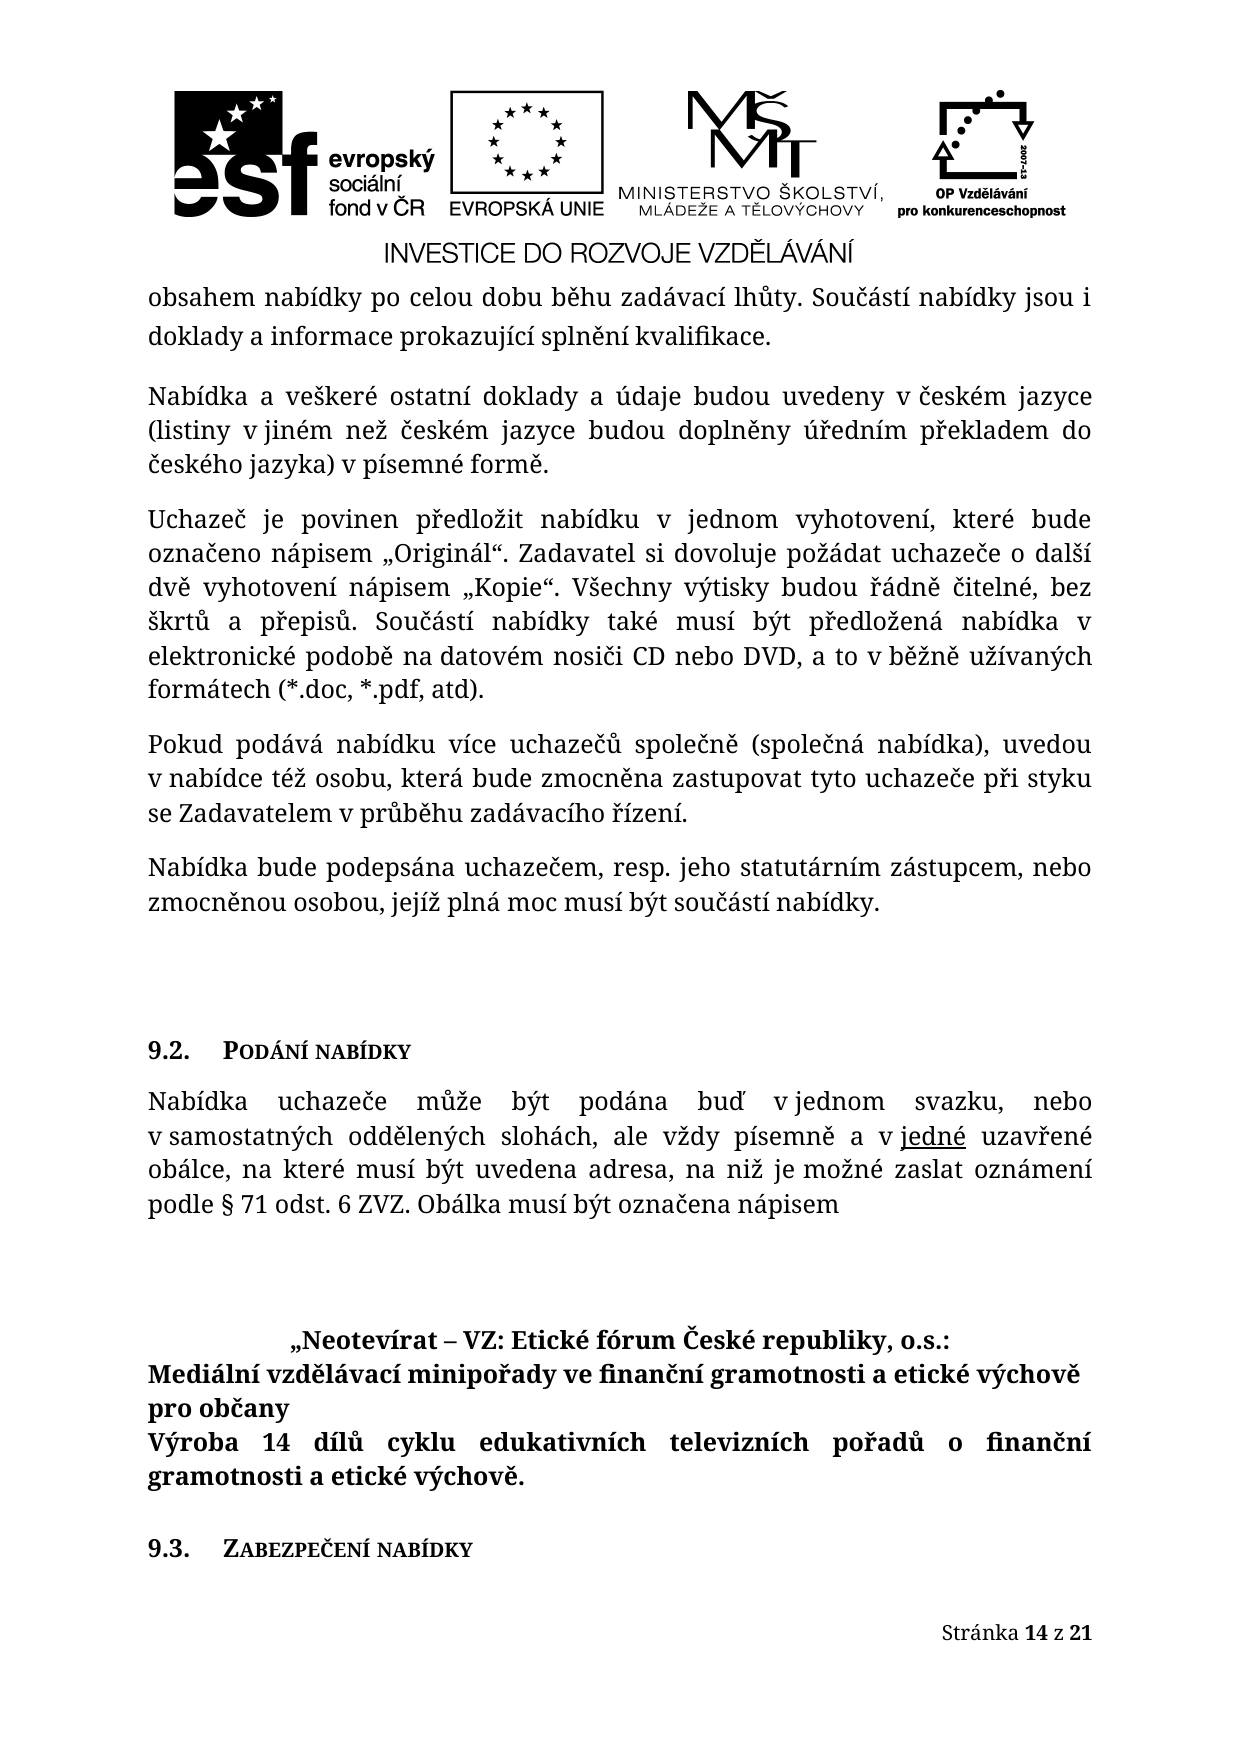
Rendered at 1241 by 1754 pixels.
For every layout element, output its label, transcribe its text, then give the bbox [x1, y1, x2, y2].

text Nabídka a veškeré ostatní doklady a údaje budou uvedeny v českém jazyce (listiny v jiném než českém jazyce budou doplněny úředním překladem do českého jazyka) v písemné formě. [148, 379, 1093, 481]
list Zabezpečení nabídky [148, 1530, 1093, 1564]
text Mediální vzdělávací minipořady ve finanční gramotnosti a etické výchově pro občany [148, 1357, 1093, 1425]
text Pokud podává nabídku více uchazečů společně (společná nabídka), uvedou v nabídce též osobu, která bude zmocněna zastupovat tyto uchazeče při styku se Zadavatelem v průběhu zadávacího řízení. [148, 727, 1093, 829]
text „Neotevírat – VZ: Etické fórum České republiky, o.s.: [148, 1322, 1093, 1357]
list Podání nabídky [148, 1032, 1093, 1066]
text Nabídka bude podepsána uchazečem, resp. jeho statutárním zástupcem, nebo zmocněnou osobou, jejíž plná moc musí být součástí nabídky. [148, 850, 1093, 918]
text Uchazeč je povinen předložit nabídku v jednom vyhotovení, které bude označeno nápisem „Originál“. Zadavatel si dovoluje požádat uchazeče o další dvě vyhotovení nápisem „Kopie“. Všechny výtisky budou řádně čitelné, bez škrtů a přepisů. Součástí nabídky také musí být předložená nabídka v elektronické podobě na datovém nosiči CD nebo DVD, a to v běžně užívaných formátech (*.doc, *.pdf, atd). [148, 502, 1093, 706]
text Nabídka uchazeče může být podána buď v jednom svazku, nebo v samostatných oddělených slohách, ale vždy písemně a v jedné uzavřené obálce, na které musí být uvedena adresa, na niž je možné zaslat oznámení podle § 71 odst. 6 ZVZ. Obálka musí být označena nápisem [148, 1084, 1093, 1220]
picture [147, 73, 1093, 280]
text Výroba 14 dílů cyklu edukativních televizních pořadů o finanční gramotnosti a etické výchově. [148, 1425, 1093, 1493]
